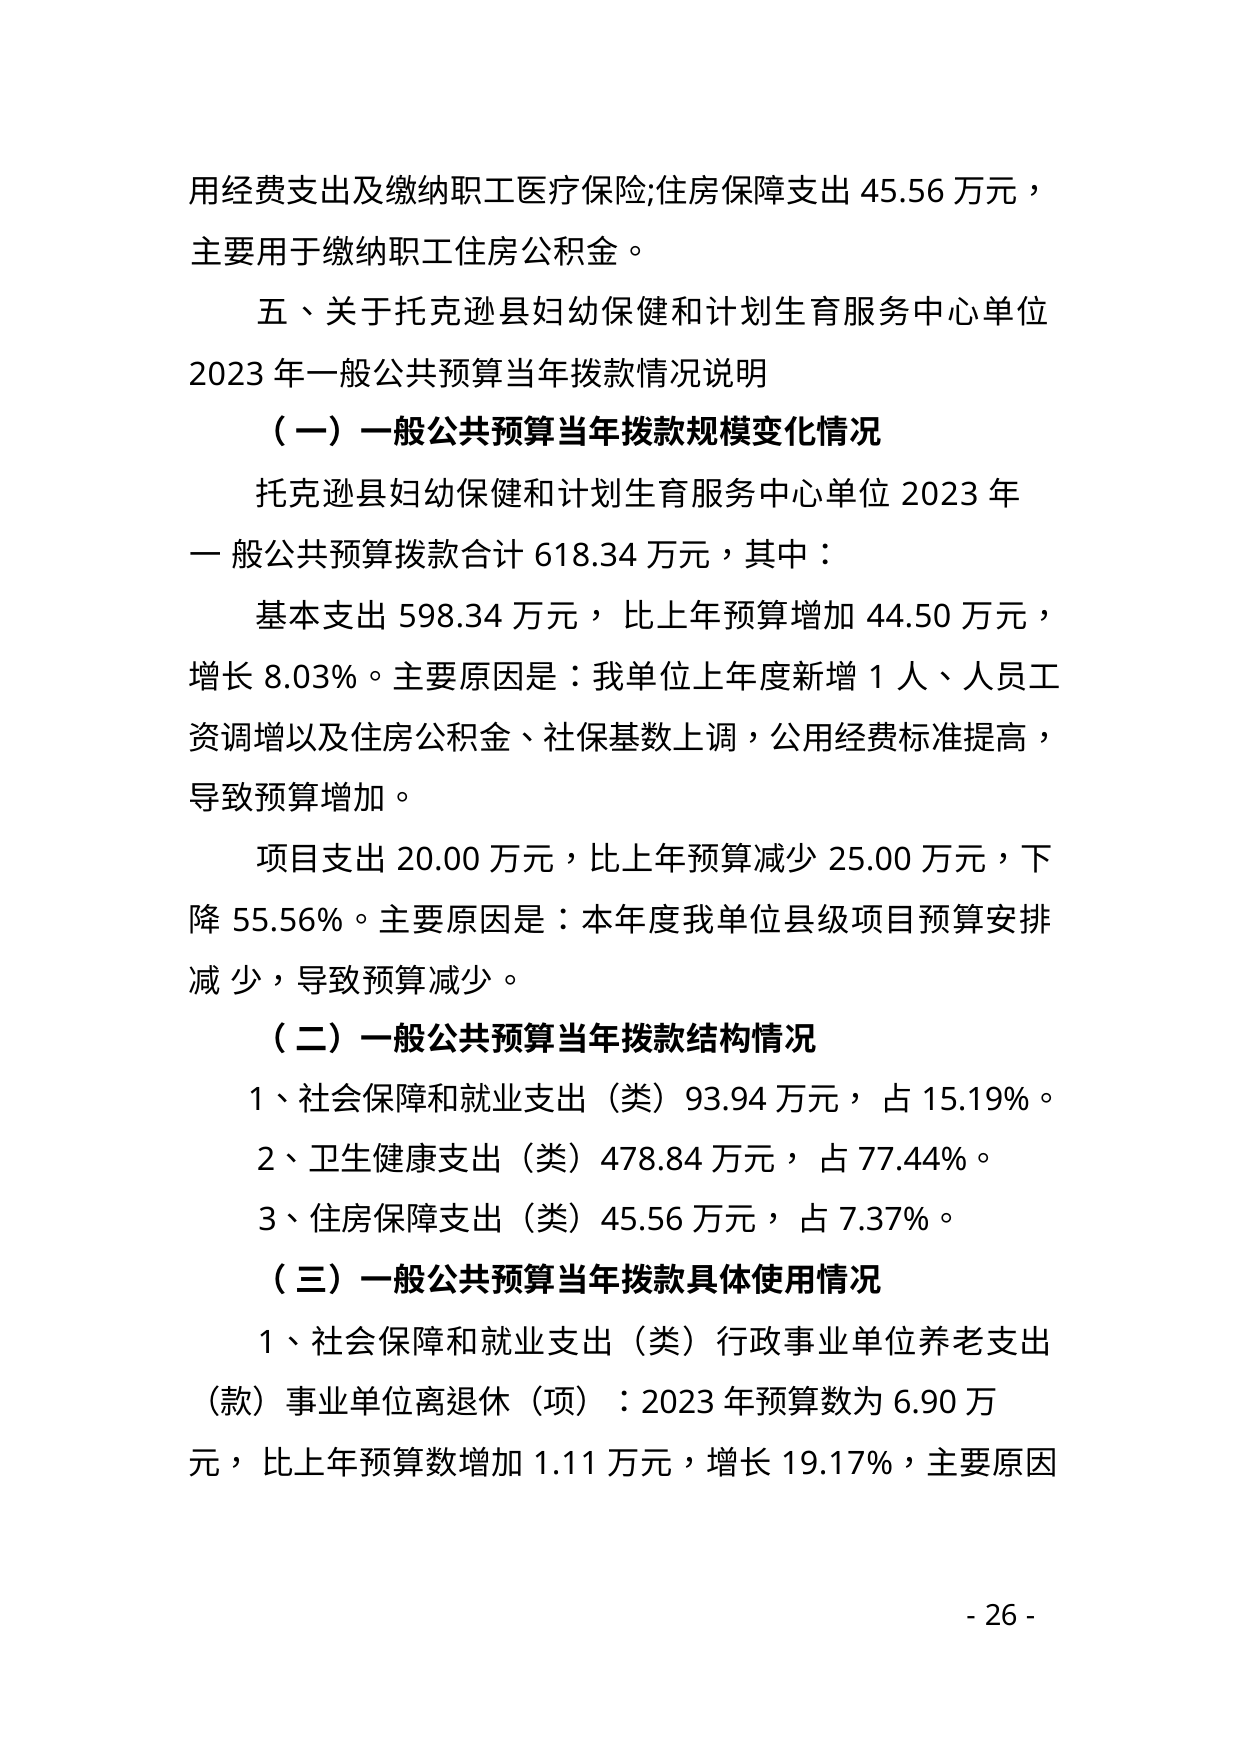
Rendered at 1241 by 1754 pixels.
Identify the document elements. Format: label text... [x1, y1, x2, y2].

text 用经费支出及缴纳职工医疗保险;住房保障支出 45.56 万元， 主要用于缴纳职工住房公积金。 [189, 168, 1061, 273]
text （ 一）一般公共预算当年拨款规模变化情况 [254, 412, 1062, 452]
text 基本支出 598.34 万元， 比上年预算增加 44.50 万元， 增长 8.03%。主要原因是：我单位上年度新增 1 人、人员工 资调增以及住房公积金、社保基数上调，公用经费标准提高， 导致预算增加。 [188, 593, 1061, 819]
text （ 二）一般公共预算当年拨款结构情况 [254, 1018, 1062, 1059]
text 托克逊县妇幼保健和计划生育服务中心单位 2023 年一 般公共预算拨款合计 618.34 万元，其中： [189, 471, 1053, 576]
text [188, 1319, 1062, 1484]
text 2、卫生健康支出（类）478.84 万元， 占 77.44%。 [257, 1138, 1062, 1178]
text （ 三）一般公共预算当年拨款具体使用情况 [254, 1259, 1062, 1299]
text 五、关于托克逊县妇幼保健和计划生育服务中心单位 2023 年一般公共预算当年拨款情况说明 [188, 289, 1053, 394]
text 1、社会保障和就业支出（类）93.94 万元， 占 15.19%。 [186, 1078, 1062, 1118]
text 项目支出 20.00 万元，比上年预算减少 25.00 万元，下 降 55.56%。主要原因是：本年度我单位县级项目预算安排减 少，导致预算减少。 [189, 836, 1053, 1001]
text 3、住房保障支出（类）45.56 万元， 占 7.37%。 [258, 1199, 1062, 1239]
